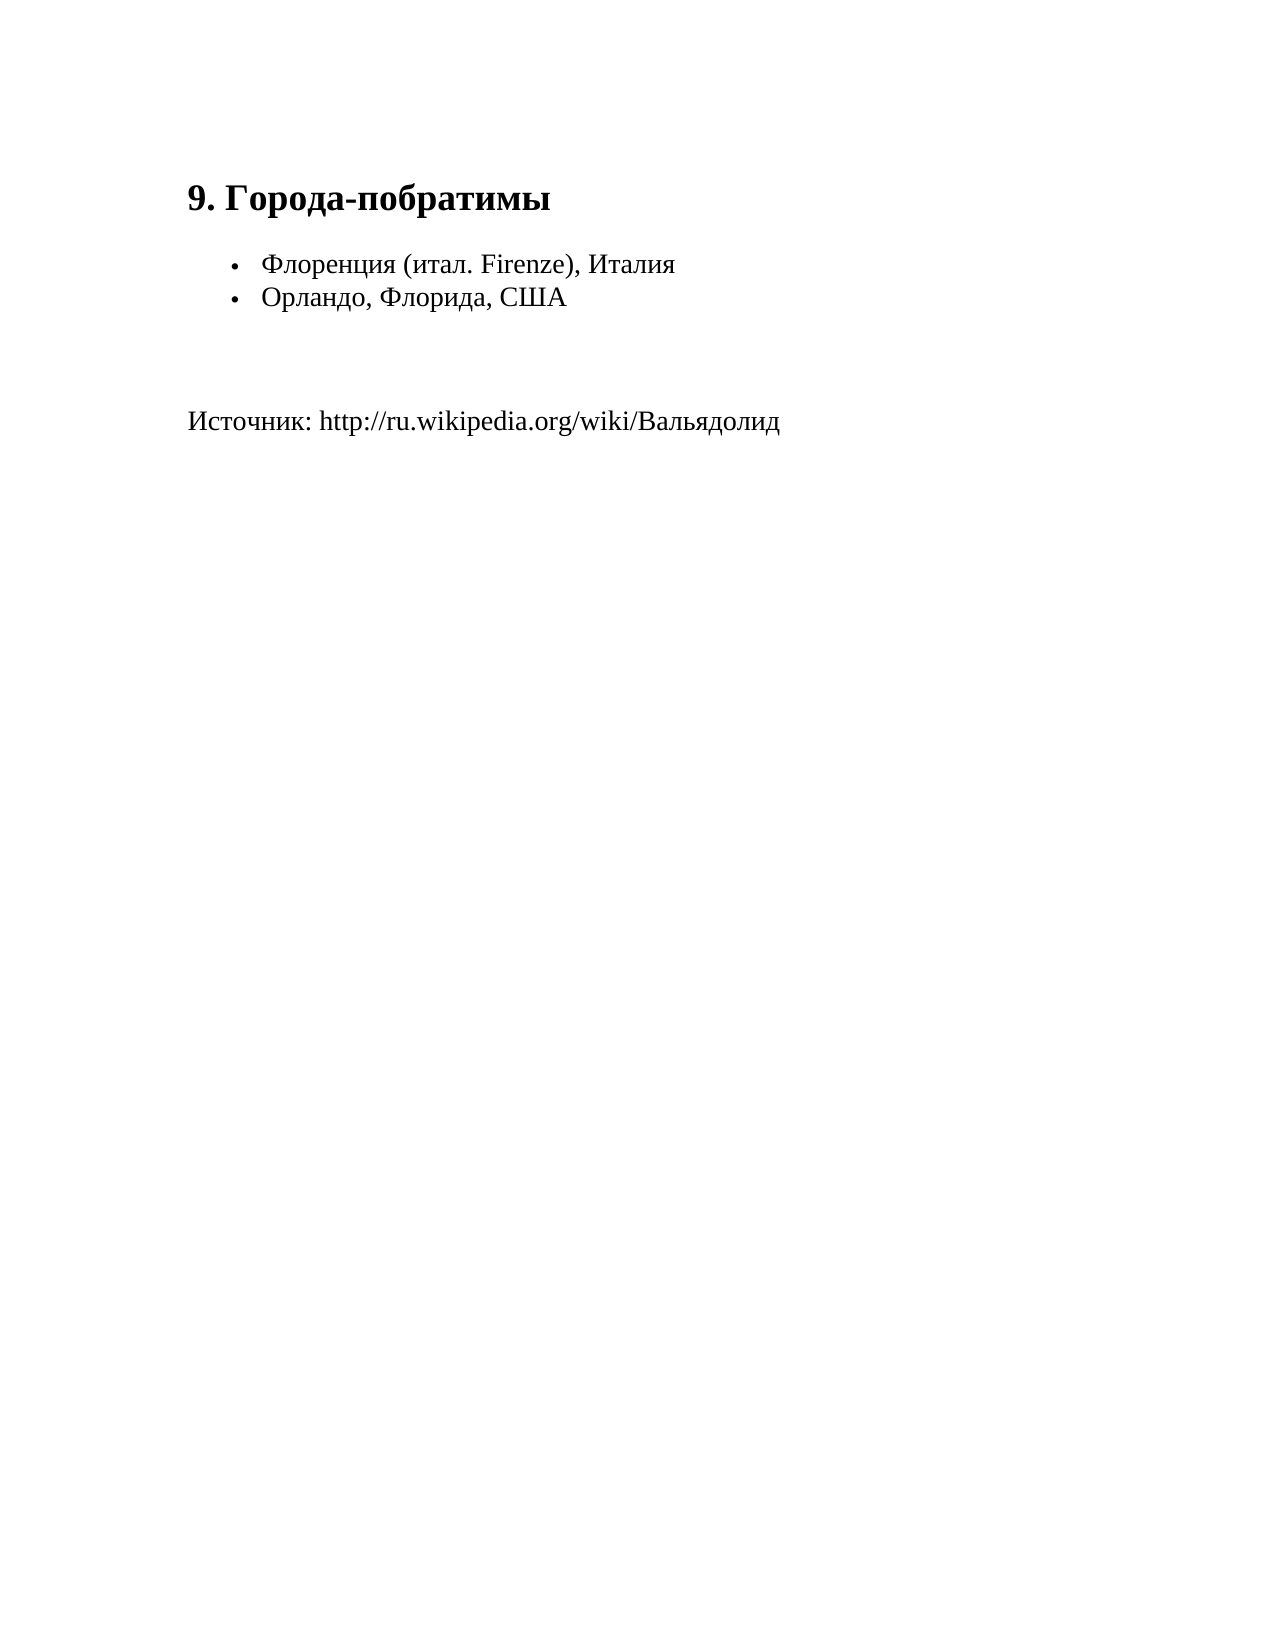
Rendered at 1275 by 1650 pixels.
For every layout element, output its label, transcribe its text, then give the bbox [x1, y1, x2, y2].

list Орландо, Флорида, США [232, 280, 1087, 312]
list Флоренция (итал. Firenze), Италия [232, 248, 1087, 280]
text Источник: http://ru.wikipedia.org/wiki/Вальядолид [187, 404, 1087, 436]
list 9. Города-побратимы [187, 175, 1087, 218]
